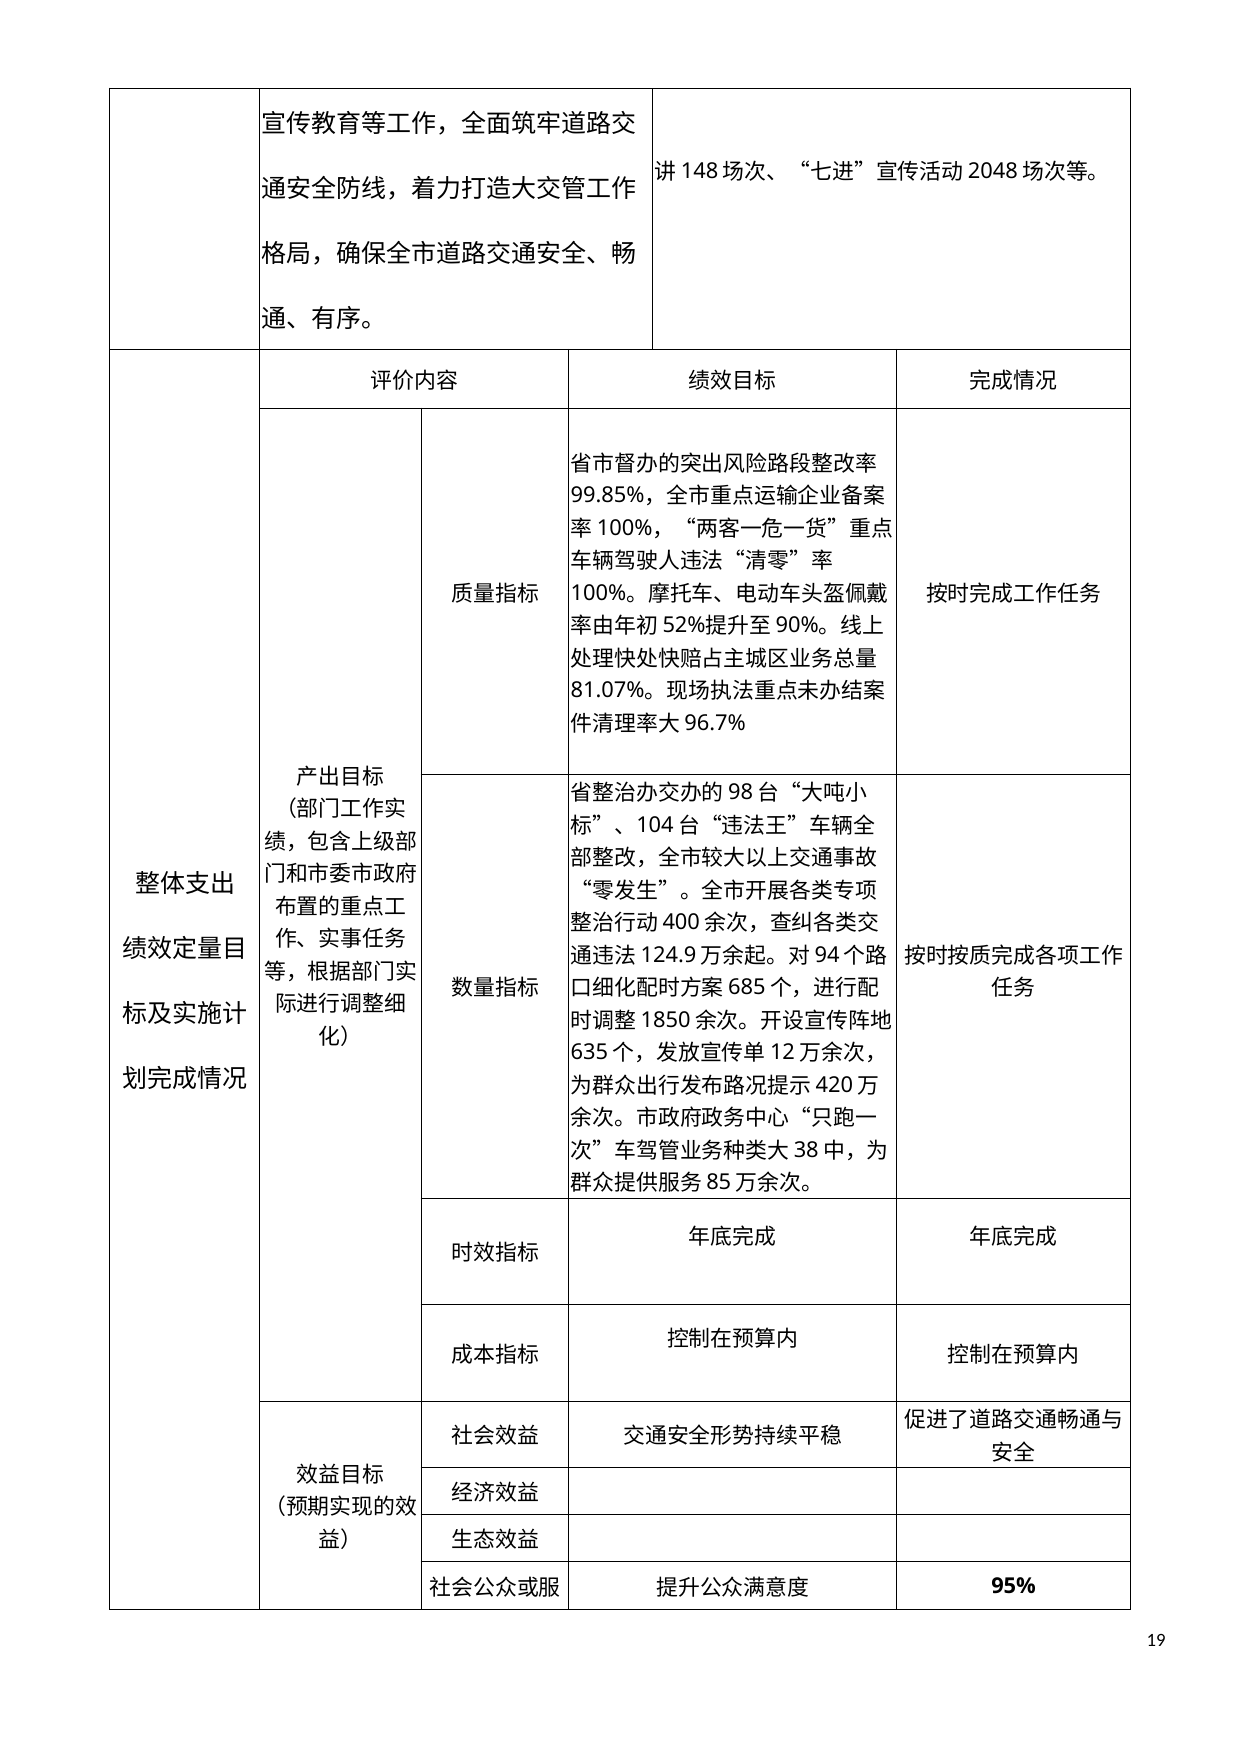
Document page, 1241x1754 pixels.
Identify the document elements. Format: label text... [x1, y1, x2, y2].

table_cell 数量指标 [422, 775, 568, 1197]
table_cell 社会公众或服务对意度 [422, 1562, 568, 1608]
table_cell 生态效益 [422, 1515, 568, 1561]
table_cell 年底完成 [569, 1199, 896, 1303]
table_cell 成本指标 [422, 1305, 568, 1401]
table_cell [260, 89, 652, 349]
table_cell 按时完成工作任务 [897, 409, 1130, 774]
table_cell 促进了道路交通畅通与安全 [897, 1402, 1130, 1467]
table_cell 绩效目标 [569, 350, 896, 408]
table_cell 交通安全形势持续平稳 [569, 1402, 896, 1467]
table_cell 控制在预算内 [897, 1305, 1130, 1401]
table_cell 年底完成 [897, 1199, 1130, 1303]
table_cell 提升公众满意度 [569, 1562, 896, 1608]
table_cell 控制在预算内 [569, 1305, 896, 1401]
table_cell 时效指标 [422, 1199, 568, 1303]
table_cell 效益目标 （预期实现的效益） [260, 1402, 421, 1608]
table_cell 产出目标 （部门工作实绩，包含上级部门和市委市政府布置的重点工作、实事任务等，根据部门实际进行调整细化） [260, 409, 421, 1401]
table_cell 评价内容 [260, 350, 568, 408]
table_cell 质量指标 [422, 409, 568, 774]
table_cell 按时按质完成各项工作任务 [897, 775, 1130, 1197]
table_cell [897, 1515, 1130, 1561]
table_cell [653, 89, 1130, 349]
table_cell 整体支出 绩效定量目标及实施计划完成情况 [110, 350, 259, 1608]
table_cell 社会效益 [422, 1402, 568, 1467]
table_cell 省整治办交办的98台“大吨小标”、104台“违法王”车辆全部整改，全市较大以上交通事故“零发生”。全市开展各类专项整治行动400余次，查纠各类交通违法124.9万余起。对94个路口细化配时方案685个，进行配时调整1850余次。开设宣传阵地635个，发放宣传单12万余次，为群众出行发布路况提示420万余次。市政府政务中心“只跑一次”车驾管业务种类大38中，为群众提供服务85万余次。 [569, 775, 896, 1197]
table_cell [569, 1468, 896, 1514]
table_cell 经济效益 [422, 1468, 568, 1514]
table_cell [569, 1515, 896, 1561]
table_cell 省市督办的突出风险路段整改率99.85%，全市重点运输企业备案率100%，“两客一危一货”重点车辆驾驶人违法“清零”率100%。摩托车、电动车头盔佩戴率由年初52%提升至90%。线上处理快处快赔占主城区业务总量81.07%。现场执法重点未办结案件清理率大96.7% [569, 409, 896, 774]
table_cell [897, 1468, 1130, 1514]
table_cell 完成情况 [897, 350, 1130, 408]
table_cell 95% [897, 1562, 1130, 1608]
